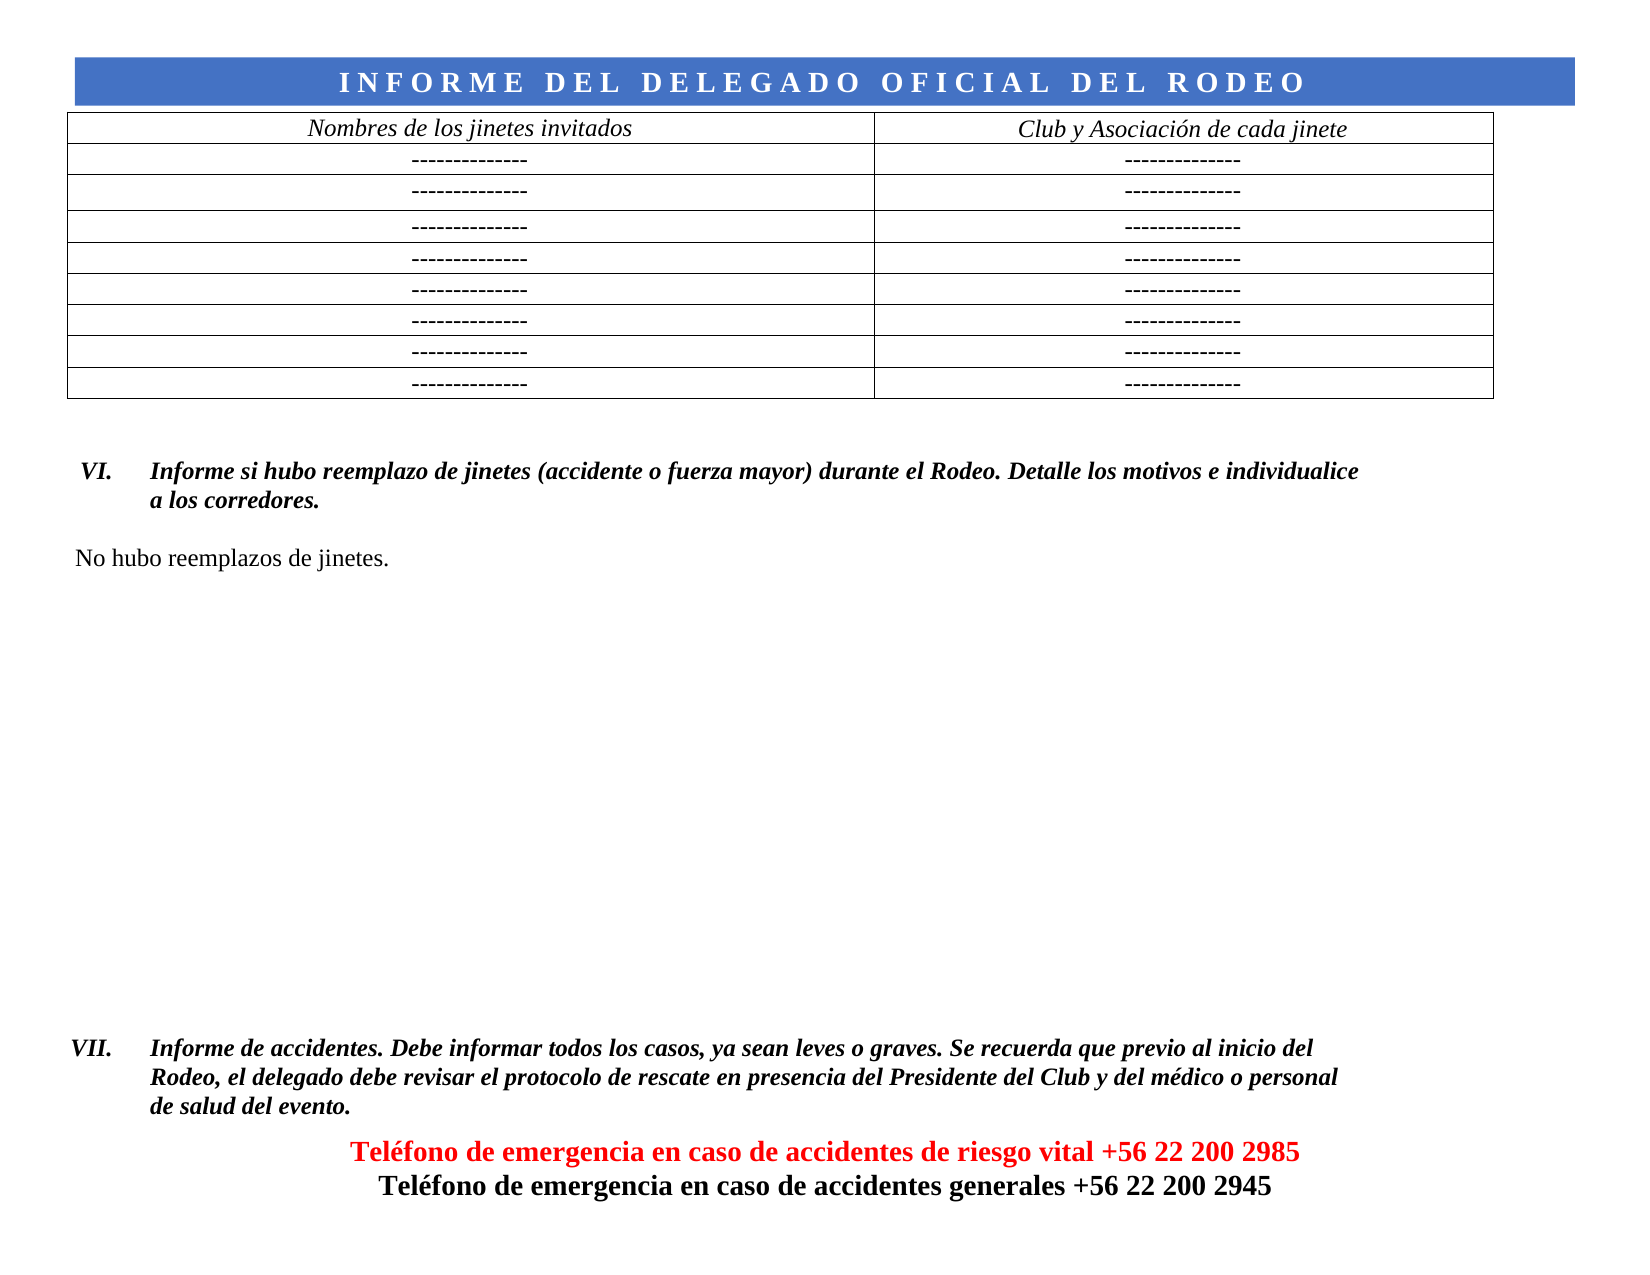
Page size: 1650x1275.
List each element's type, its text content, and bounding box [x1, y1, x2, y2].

table_cell -------------- [68, 305, 874, 335]
table_cell -------------- [875, 274, 1493, 304]
table_cell -------------- [875, 144, 1493, 174]
table_cell -------------- [875, 175, 1493, 210]
table_cell -------------- [68, 211, 874, 242]
table_header Club y Asociación de cada jinete [875, 113, 1493, 143]
list Informe si hubo reemplazo de jinetes (accidente o fuerza mayor) durante el Rodeo. Detalle los motivos e individualice a los corredores. [112, 456, 1368, 514]
list Informe de accidentes. Debe informar todos los casos, ya sean leves o graves. Se recuerda que previo al inicio del Rodeo, el delegado debe revisar el protocolo de rescate en presencia del Presidente del Club y del médico o personal de salud del evento. [112, 1033, 1368, 1119]
table_cell -------------- [875, 368, 1493, 398]
table_cell -------------- [875, 336, 1493, 367]
table_cell -------------- [68, 368, 874, 398]
table_cell -------------- [68, 144, 874, 174]
table_cell -------------- [68, 336, 874, 367]
table_cell -------------- [68, 243, 874, 273]
table_cell -------------- [875, 243, 1493, 273]
text No hubo reemplazos de jinetes. [75, 543, 1368, 571]
table_header Nombres de los jinetes invitados [68, 113, 874, 143]
table_cell -------------- [68, 175, 874, 210]
table_cell -------------- [68, 274, 874, 304]
table_cell -------------- [875, 211, 1493, 242]
table_cell -------------- [875, 305, 1493, 335]
